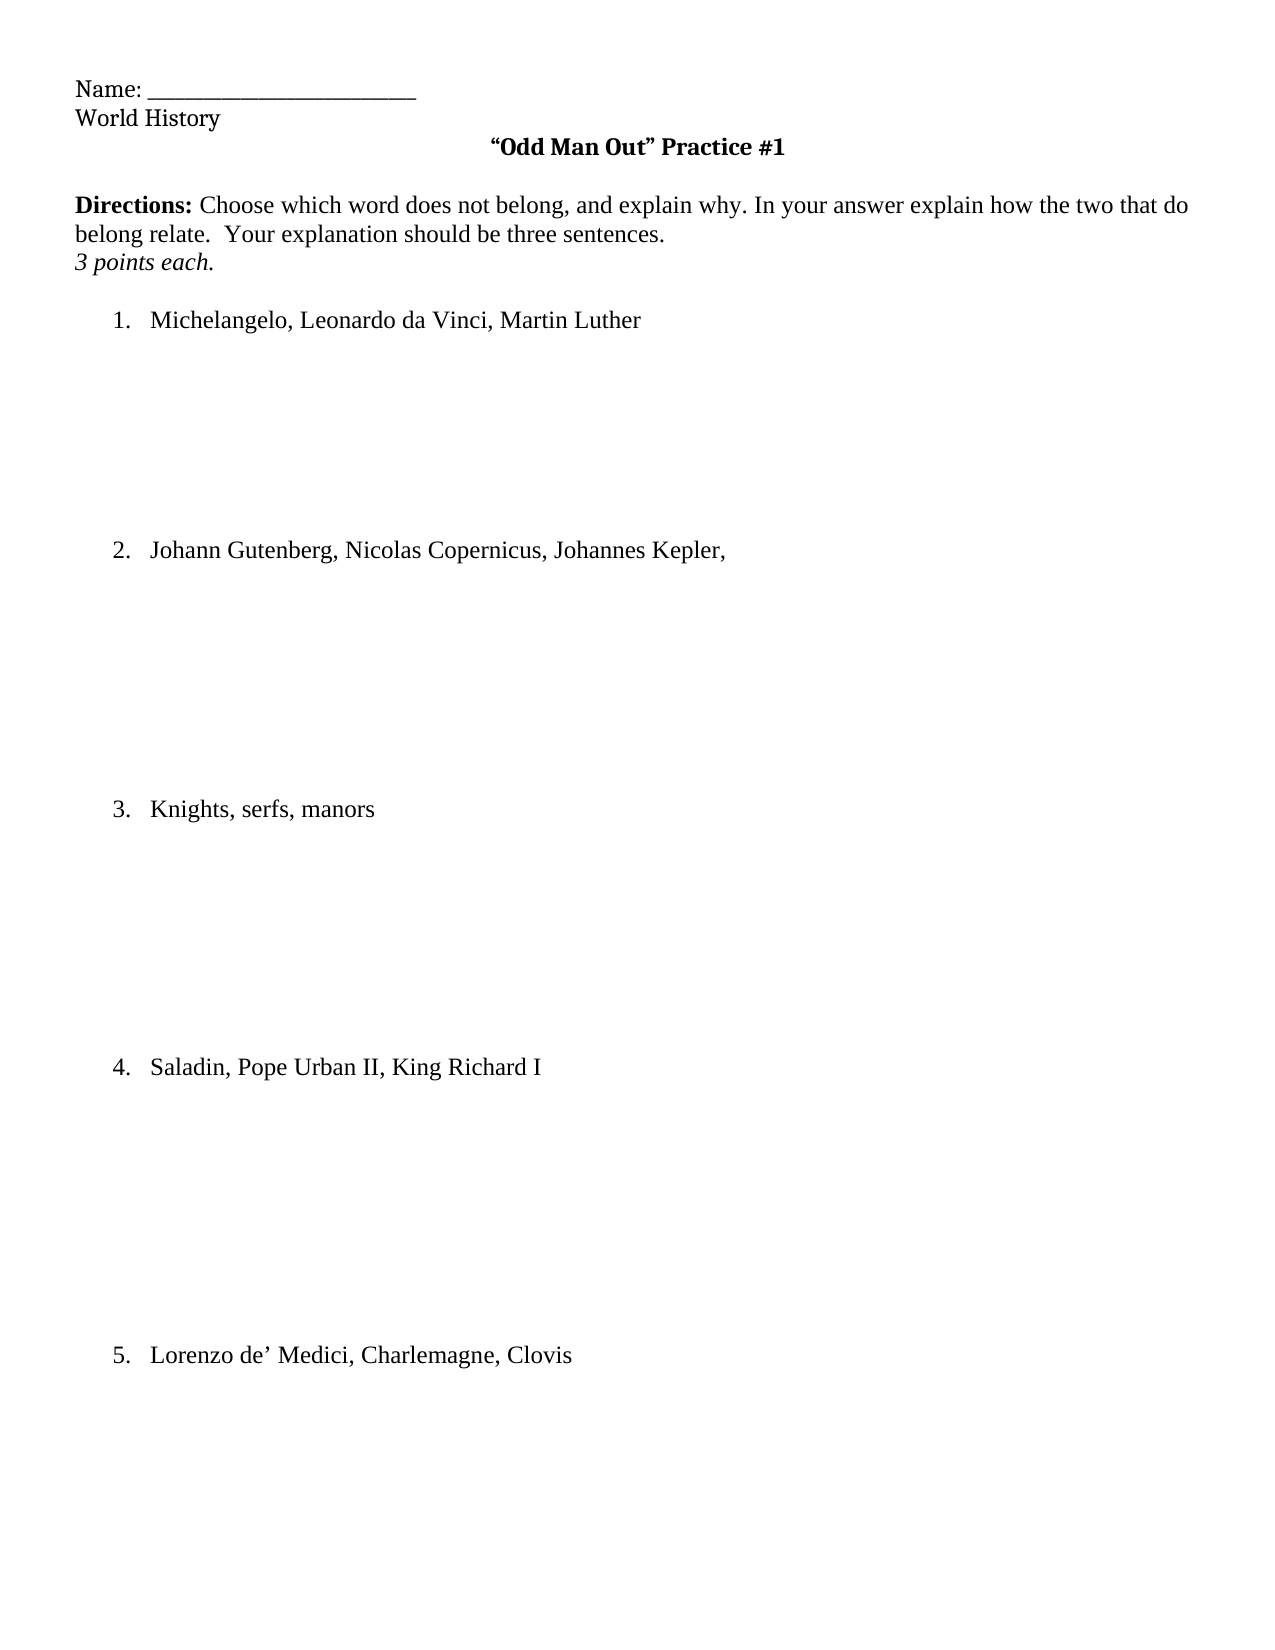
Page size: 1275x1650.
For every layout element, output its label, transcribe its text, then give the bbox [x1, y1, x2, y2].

text Directions: Choose which word does not belong, and explain why. In your answer explain how the two that do belong relate. Your explanation should be three sentences. [75, 190, 1200, 247]
text World History [75, 104, 1200, 132]
list Saladin, Pope Urban II, King Richard I [112, 1052, 1200, 1081]
text 3 points each. [75, 247, 1200, 276]
list Knights, serfs, manors [112, 794, 1200, 822]
list Johann Gutenberg, Nicolas Copernicus, Johannes Kepler, [112, 535, 1200, 564]
text “Odd Man Out” Practice #1 [75, 132, 1200, 161]
list Lorenzo de’ Medici, Charlemagne, Clovis [112, 1340, 1200, 1369]
text Name: _____________________________ [75, 75, 1200, 104]
list Michelangelo, Leonardo da Vinci, Martin Luther [112, 305, 1200, 334]
